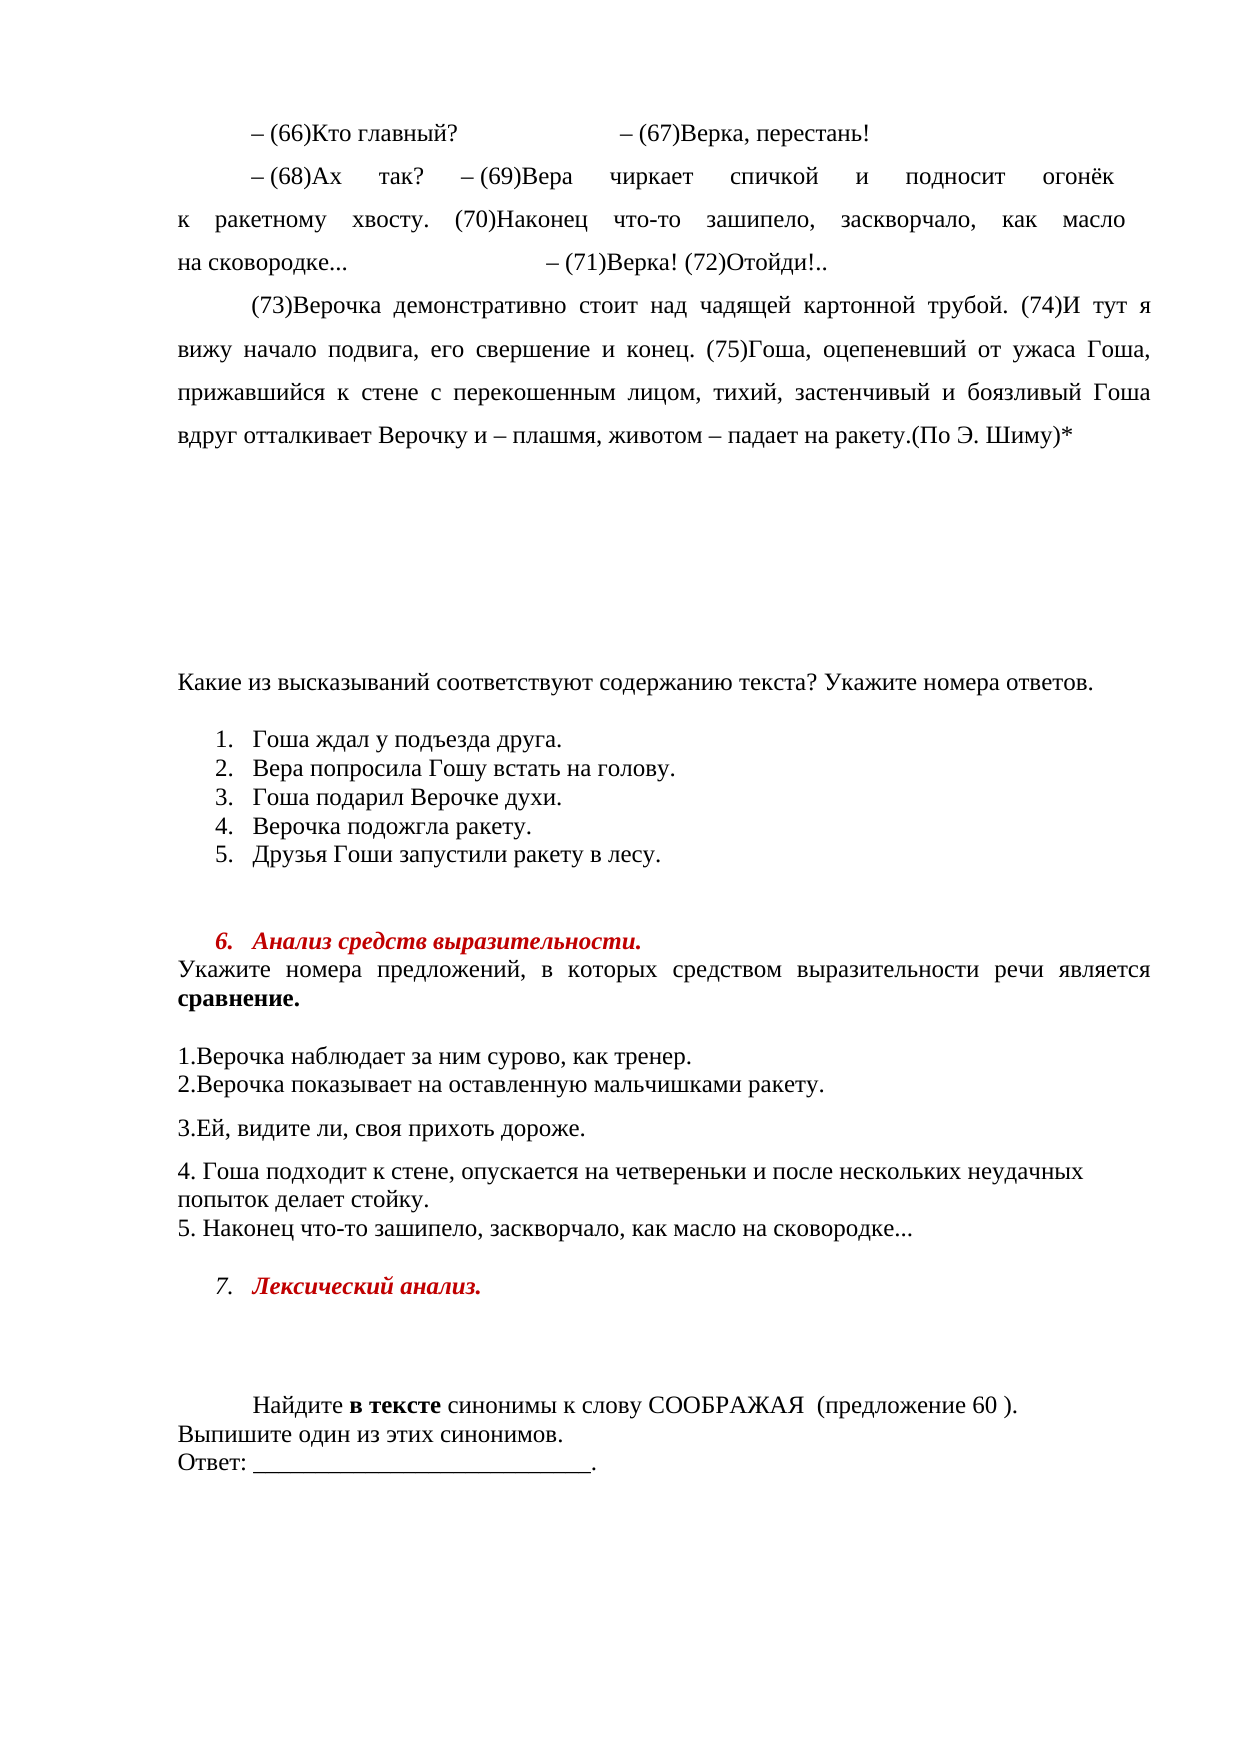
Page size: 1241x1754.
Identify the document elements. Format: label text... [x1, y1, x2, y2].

text 1.Верочка наблюдает за ним сурово, как тренер. [177, 1041, 1152, 1069]
text Выпишите один из этих синонимов. [177, 1419, 1152, 1447]
list Найдите в тексте синонимы к слову СООБРАЖАЯ (предложение 60 ). [252, 1390, 1152, 1419]
text 5. Наконец что-то зашипело, заскворчало, как масло на сковородке... [177, 1213, 1152, 1242]
list Лексический анализ. [215, 1271, 1152, 1299]
text 3.Ей, видите ли, своя прихоть дороже. [177, 1113, 1152, 1141]
text (73)Верочка демонстративно стоит над чадящей картонной трубой. (74)И тут я вижу начало подвига, его свершение и конец. (75)Гоша, оцепеневший от ужаса Гоша, прижавшийся к стене с перекошенным лицом, тихий, застенчивый и боязливый Гоша вдруг отталкивает Верочку и – плашмя, животом – падает на ракету.(По Э. Шиму)* [177, 291, 1152, 449]
text 2.Верочка показывает на оставленную мальчишками ракету. [177, 1069, 1152, 1098]
list Гоша ждал у подъезда друга. [215, 724, 1152, 753]
list Друзья Гоши запустили ракету в лесу. [215, 839, 1152, 868]
text 4. Гоша подходит к стене, опускается на четвереньки и после нескольких неудачных попыток делает стойку. [177, 1156, 1152, 1213]
text Ответ: ___________________________. [177, 1447, 1152, 1476]
list Гоша подарил Верочке духи. [215, 782, 1152, 811]
list Анализ средств выразительности. [215, 926, 1152, 954]
list Верочка подожгла ракету. [215, 811, 1152, 839]
text – (68)Ах так? – (69)Вера чиркает спичкой и подносит огонёк к ракетному хвосту. (70)Наконец что-то зашипело, заскворчало, как масло на сковородке... – (71)Верка! (72)Отойди!.. [177, 161, 1152, 276]
text – (66)Кто главный? – (67)Верка, перестань! [177, 118, 1152, 147]
text Какие из высказываний соответствуют содержанию текста? Укажите номера ответов. [177, 667, 1152, 696]
list Вера попросила Гошу встать на голову. [215, 753, 1152, 782]
text Укажите номера предложений, в которых средством выразительности речи является сравнение. [177, 954, 1152, 1012]
